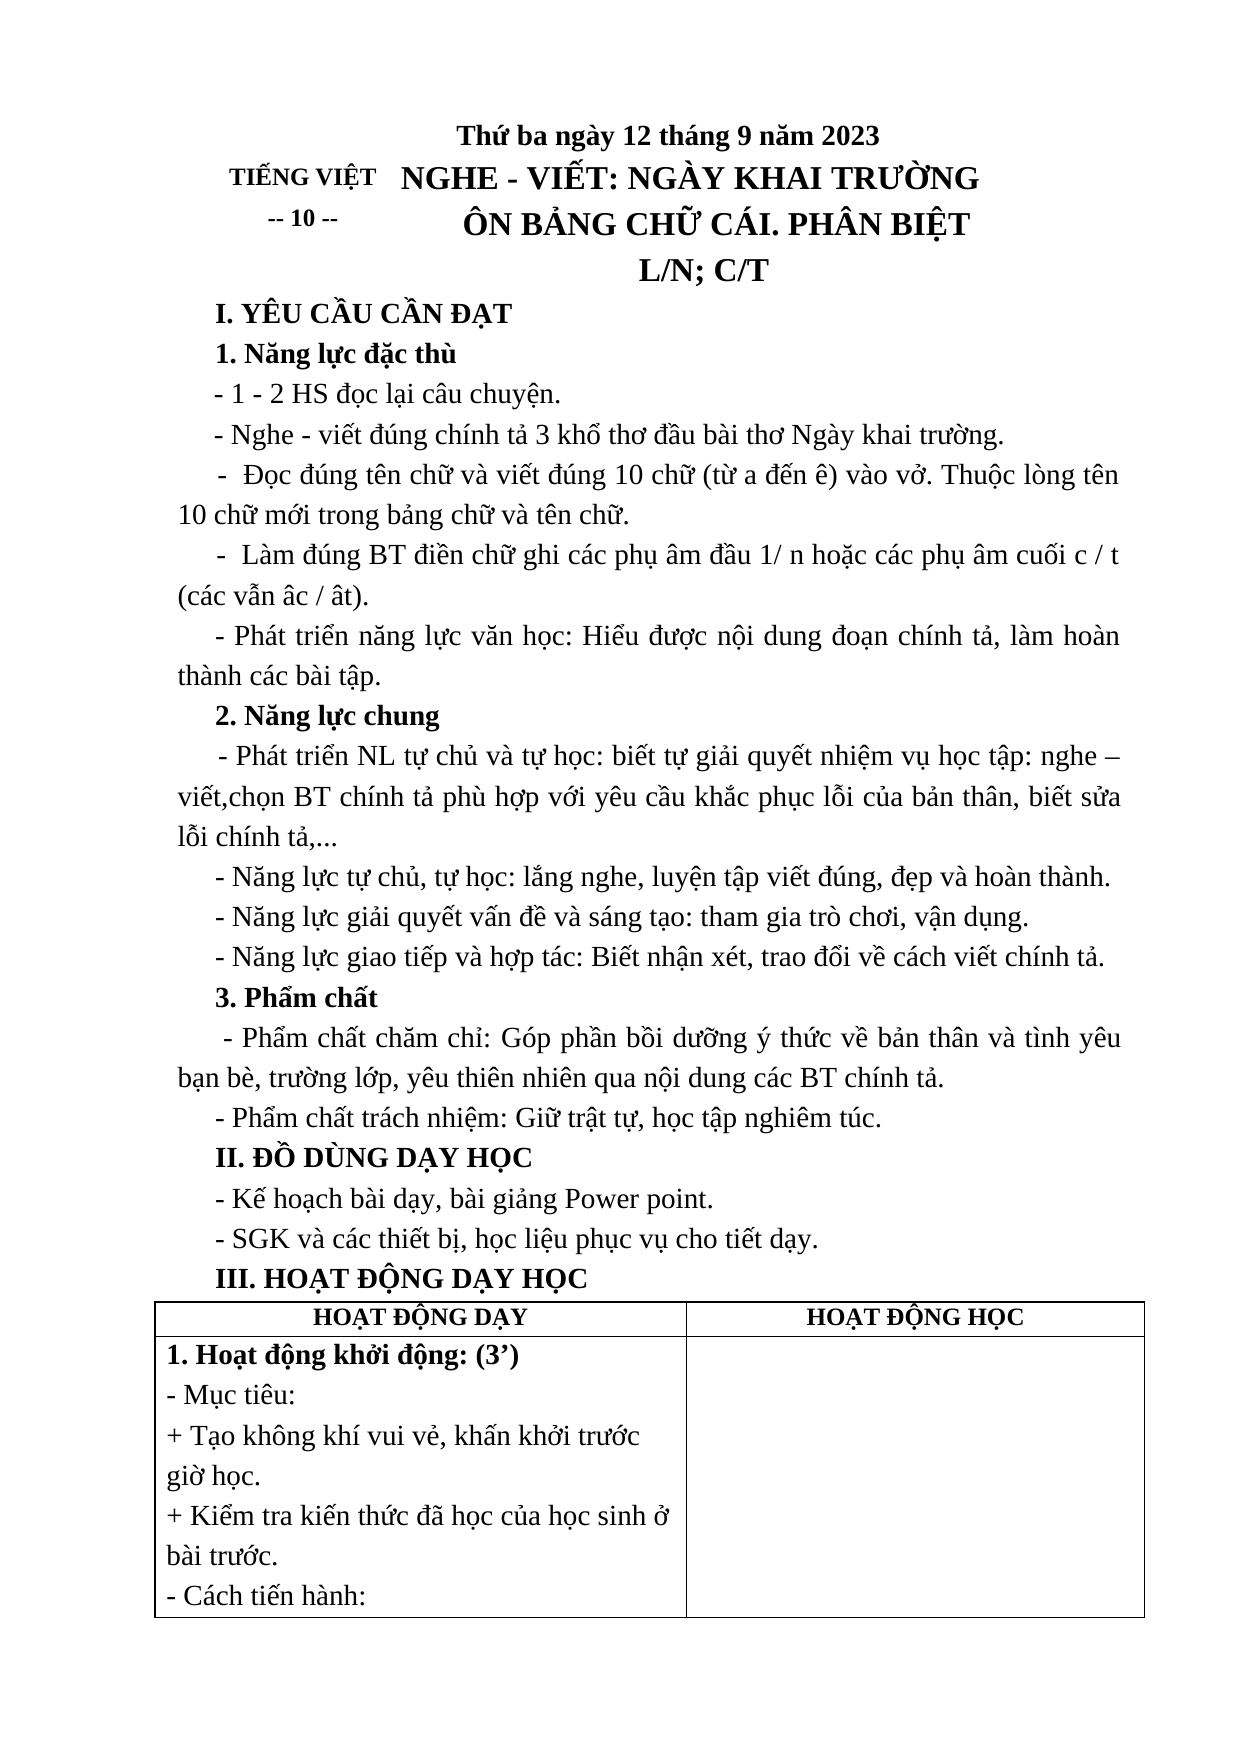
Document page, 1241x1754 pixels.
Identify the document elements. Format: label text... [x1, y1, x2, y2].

text - Nghe - viết đúng chính tả 3 khổ thơ đầu bài thơ Ngày khai trường. [177, 417, 1122, 450]
text 1. Năng lực đặc thù [177, 336, 1122, 370]
text ÔN BẢNG CHỮ CÁI. PHÂN BIỆT [177, 204, 1122, 243]
text - Phát triển NL tự chủ và tự học: biết tự giải quyết nhiệm vụ học tập: nghe – viết,chọn BT chính tả phù hợp với yêu cầu khắc phục lỗi của bản thân, biết sửa lỗi chính tả,... [177, 738, 1122, 852]
text - Làm đúng BT điền chữ ghi các phụ âm đầu 1/ n hoặc các phụ âm cuối c / t (các vẫn âc / ât). [177, 537, 1122, 611]
text - Năng lực giải quyết vấn đề và sáng tạo: tham gia trò chơi, vận dụng. [177, 899, 1122, 933]
text - Phẩm chất trách nhiệm: Giữ trật tự, học tập nghiêm túc. [177, 1100, 1122, 1134]
text 2. Năng lực chung [177, 698, 1122, 732]
text II. ĐỒ DÙNG DẠY HỌC [177, 1141, 1122, 1174]
text - SGK và các thiết bị, học liệu phục vụ cho tiết dạy. [177, 1221, 1122, 1254]
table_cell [687, 1337, 1144, 1617]
text - Phát triển năng lực văn học: Hiểu được nội dung đoạn chính tả, làm hoàn thành các bài tập. [177, 618, 1122, 692]
text Thứ ba ngày 12 tháng 9 năm 2023 [177, 118, 1122, 152]
text I. YÊU CẦU CẦN ĐẠT [177, 296, 1122, 330]
table_header HOẠT ĐỘNG HỌC [687, 1303, 1144, 1336]
text L/N; C/T [177, 250, 1122, 288]
text 3. Phẩm chất [177, 980, 1122, 1013]
text - Đọc đúng tên chữ và viết đúng 10 chữ (từ a đến ê) vào vở. Thuộc lòng tên 10 chữ mới trong bảng chữ và tên chữ. [177, 457, 1122, 531]
text - Năng lực giao tiếp và hợp tác: Biết nhận xét, trao đổi về cách viết chính tả. [177, 939, 1122, 973]
text - Kế hoạch bài dạy, bài giảng Power point. [177, 1181, 1122, 1214]
text NGHE - VIẾT: NGÀY KHAI TRƯỜNG [177, 158, 1122, 197]
text - 1 - 2 HS đọc lại câu chuyện. [177, 377, 1122, 410]
text - Phẩm chất chăm chỉ: Góp phần bồi dưỡng ý thức về bản thân và tình yêu bạn bè, trường lớp, yêu thiên nhiên qua nội dung các BT chính tả. [177, 1020, 1122, 1094]
text - Năng lực tự chủ, tự học: lắng nghe, luyện tập viết đúng, đẹp và hoàn thành. [177, 859, 1122, 893]
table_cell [156, 1337, 686, 1617]
table_header HOẠT ĐỘNG DẠY [156, 1303, 686, 1336]
text III. HOẠT ĐỘNG DẠY HỌC [177, 1261, 1122, 1295]
